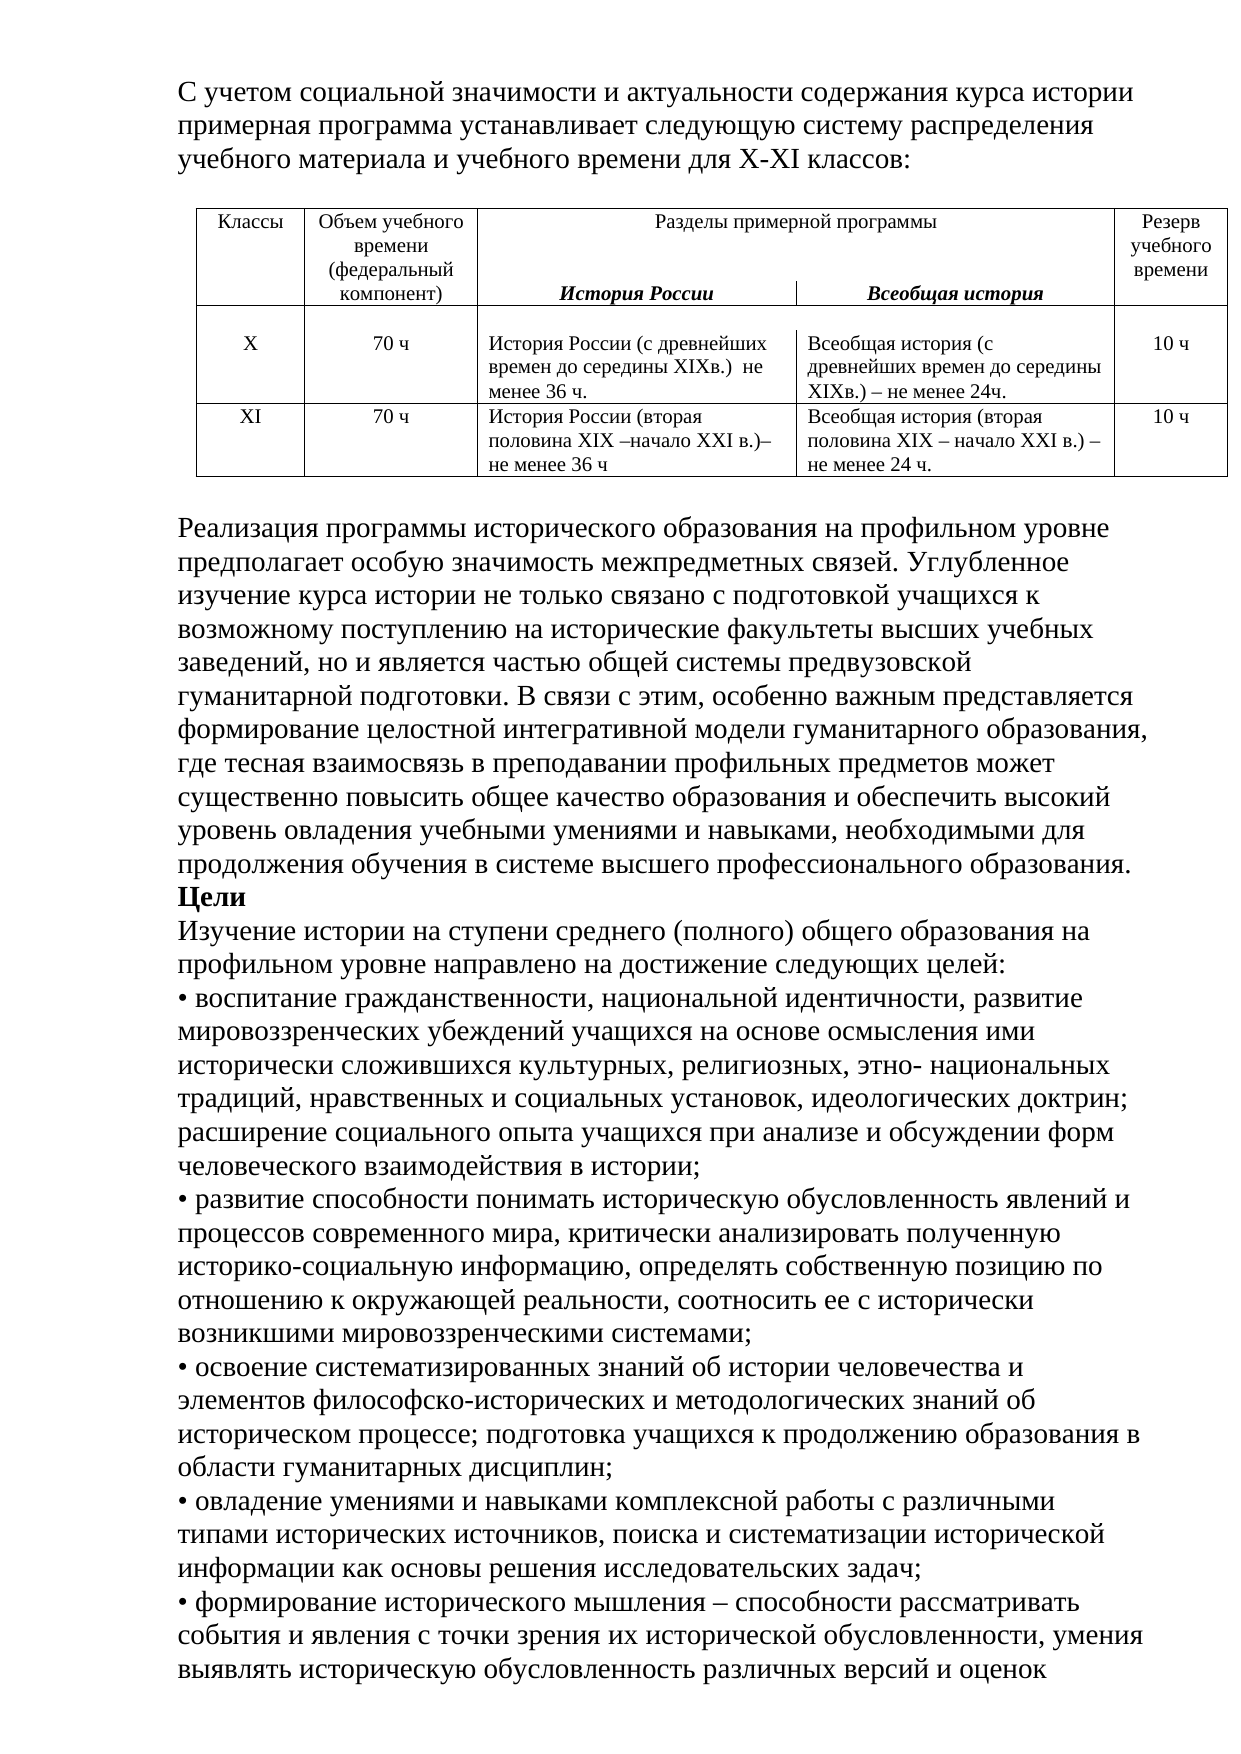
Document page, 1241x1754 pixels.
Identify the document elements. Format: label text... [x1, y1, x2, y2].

table_cell Всеобщая история [797, 281, 1114, 305]
text области гуманитарных дисциплин; [177, 1449, 1152, 1483]
text Реализация программы исторического образования на профильном уровне предполагает особую значимость межпредметных связей. Углубленное изучение курса истории не только связано с подготовкой учащихся к [177, 510, 1152, 611]
text С учетом социальной значимости и актуальности содержания курса истории примерная программа устанавливает следующую систему распределения учебного материала и учебного времени для X-XI классов: [177, 74, 1152, 174]
table_cell [197, 306, 304, 330]
text • развитие способности понимать историческую обусловленность явлений и процессов современного мира, критически анализировать полученную историко-социальную информацию, определять собственную позицию по отношению к окружающей реальности, соотносить ее с исторически возникшими мировоззренческими системами; [177, 1181, 1152, 1349]
table_cell [1115, 281, 1227, 305]
table_cell [305, 306, 477, 330]
table_cell История России [478, 281, 796, 305]
text • овладение умениями и навыками комплексной работы с различными типами исторических источников, поиска и систематизации исторической информации как основы решения исследовательских задач; [177, 1483, 1152, 1584]
table_cell [1115, 306, 1227, 330]
text • освоение систематизированных знаний об истории человечества и элементов философско-исторических и методологических знаний об историческом процессе; подготовка учащихся к продолжению образования в [177, 1349, 1152, 1449]
table_cell 10 ч [1115, 404, 1227, 476]
table_header Классы [197, 209, 304, 281]
table_cell XI [197, 404, 304, 476]
table_cell 70 ч [305, 330, 477, 403]
text Изучение истории на ступени среднего (полного) общего образования на профильном уровне направлено на достижение следующих целей: [177, 913, 1152, 980]
text • формирование исторического мышления – способности рассматривать события и явления с точки зрения их исторической обусловленности, умения выявлять историческую обусловленность различных версий и оценок [177, 1584, 1152, 1684]
table_cell История России (с древнейших времен до середины XIXв.) не менее 36 ч. [478, 330, 796, 403]
table_header Резерв учебного времени [1115, 209, 1227, 281]
table_cell 10 ч [1115, 330, 1227, 403]
table_cell История России (вторая половина XIX –начало XXI в.)– не менее 36 ч [478, 404, 796, 476]
table_cell компонент) [305, 281, 477, 305]
text возможному поступлению на исторические факультеты высших учебных заведений, но и является частью общей системы предвузовской гуманитарной подготовки. В связи с этим, особенно важным представляется формирование целостной интегративной модели гуманитарного образования, где тесная взаимосвязь в преподавании профильных предметов может существенно повысить общее качество образования и обеспечить высокий уровень овладения учебными умениями и навыками, необходимыми для продолжения обучения в системе высшего профессионального образования. [177, 611, 1152, 879]
table_cell Всеобщая история (вторая половина XIX – начало XXI в.) – не менее 24 ч. [797, 404, 1114, 476]
table_cell [478, 306, 1114, 330]
text • воспитание гражданственности, национальной идентичности, развитие мировоззренческих убеждений учащихся на основе осмысления ими исторически сложившихся культурных, религиозных, этно- национальных традиций, нравственных и социальных установок, идеологических доктрин; расширение социального опыта учащихся при анализе и обсуждении форм человеческого взаимодействия в истории; [177, 980, 1152, 1181]
table_header Разделы примерной программы [478, 209, 1114, 281]
table_cell X [197, 330, 304, 403]
table_cell Всеобщая история (с древнейших времен до середины XIXв.) – не менее 24ч. [797, 330, 1114, 403]
table_header Объем учебного времени (федеральный [305, 209, 477, 281]
table_cell [197, 281, 304, 305]
table_cell 70 ч [305, 404, 477, 476]
text Цели [177, 879, 1152, 913]
